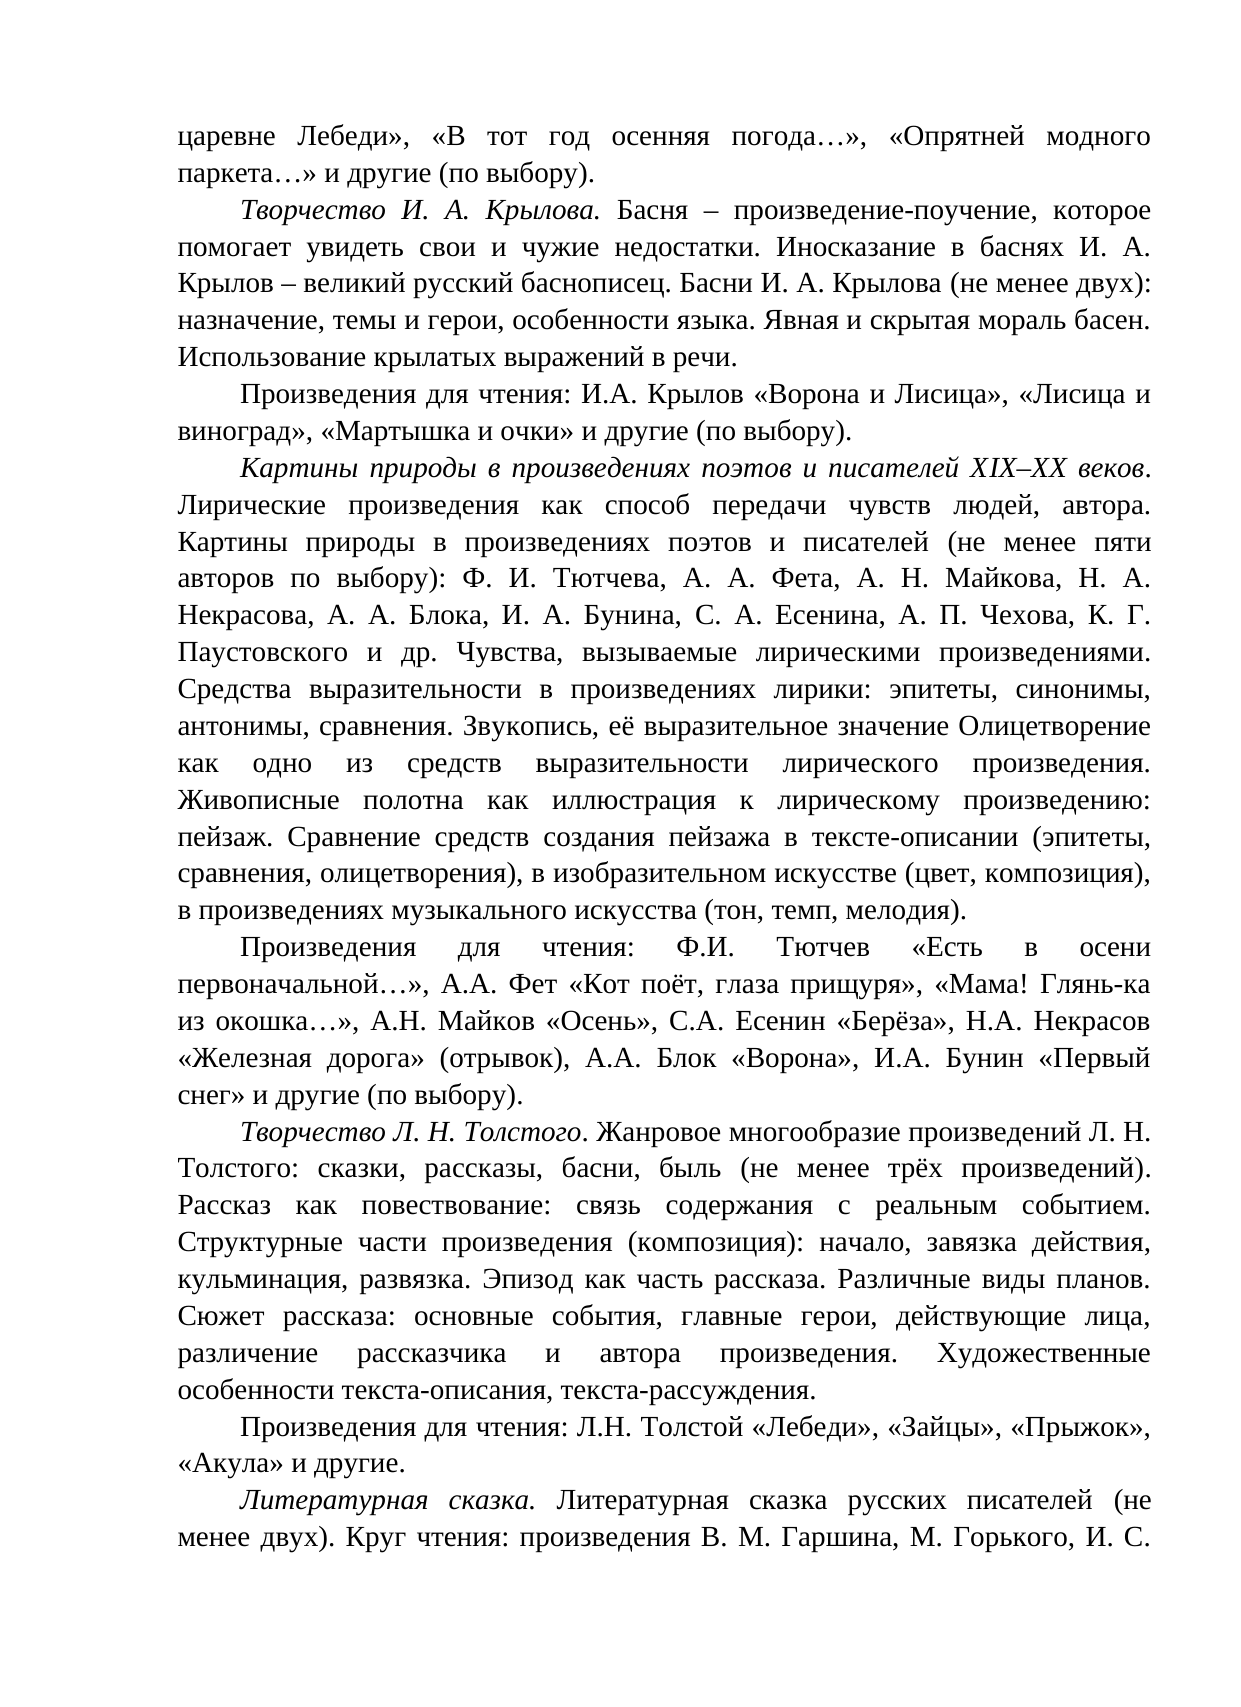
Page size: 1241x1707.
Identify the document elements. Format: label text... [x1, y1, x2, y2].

text Произведения для чтения: Ф.И. Тютчев «Есть в осени первоначальной…», А.А. Фет «Кот поёт, глаза прищуря», «Мама! Глянь-ка из окошка…», А.Н. Майков «Осень», С.А. Есенин «Берёза», Н.А. Некрасов «Железная дорога» (отрывок), А.А. Блок «Ворона», И.А. Бунин «Первый снег» ‌и другие (по выбору)‌. [177, 929, 1152, 1110]
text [177, 118, 1152, 188]
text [177, 1482, 1152, 1553]
text Творчество И. А. Крылова. Басня – произведение-поучение, которое помогает увидеть свои и чужие недостатки. Иносказание в баснях И. А. Крылов – великий русский баснописец. Басни И. А. Крылова ‌(не менее двух)‌: назначение, темы и герои, особенности языка. Явная и скрытая мораль басен. Использование крылатых выражений в речи. [177, 192, 1152, 373]
text Творчество Л. Н. Толстого. Жанровое многообразие произведений Л. Н. Толстого: сказки, рассказы, басни, быль ‌(не менее трёх произведений)‌. Рассказ как повествование: связь содержания с реальным событием. Структурные части произведения (композиция): начало, завязка действия, кульминация, развязка. Эпизод как часть рассказа. Различные виды планов. Сюжет рассказа: основные события, главные герои, действующие лица, различение рассказчика и автора произведения. Художественные особенности текста-описания, текста-рассуждения. [177, 1114, 1152, 1405]
text Произведения для чтения: И.А. Крылов «Ворона и Лисица», «Лисица и виноград», «Мартышка и очки» ‌и другие (по выбору)‌. [177, 376, 1152, 447]
text Произведения для чтения: Л.Н. Толстой «Лебеди», «Зайцы», «Прыжок», «Акула» ‌и другие‌. [177, 1409, 1152, 1479]
text Картины природы в произведениях поэтов и писателей ХIХ–ХХ веков. Лирические произведения как способ передачи чувств людей, автора. Картины природы в произведениях поэтов и писателей ‌(не менее пяти авторов по выбору)‌: Ф. И. Тютчева, А. А. Фета, А. Н. Майкова, Н. А. Некрасова, А. А. Блока, И. А. Бунина, ‌С. А. Есенина, А. П. Чехова, К. Г. Паустовского и др.‌ Чувства, вызываемые лирическими произведениями. Средства выразительности в произведениях лирики: эпитеты, синонимы, антонимы, сравнения. Звукопись, её выразительное значение Олицетворение как одно из средств выразительности лирического произведения. Живописные полотна как иллюстрация к лирическому произведению: пейзаж. Сравнение средств создания пейзажа в тексте-описании (эпитеты, сравнения, олицетворения), в изобразительном искусстве (цвет, композиция), в произведениях музыкального искусства (тон, темп, мелодия). [177, 450, 1152, 926]
